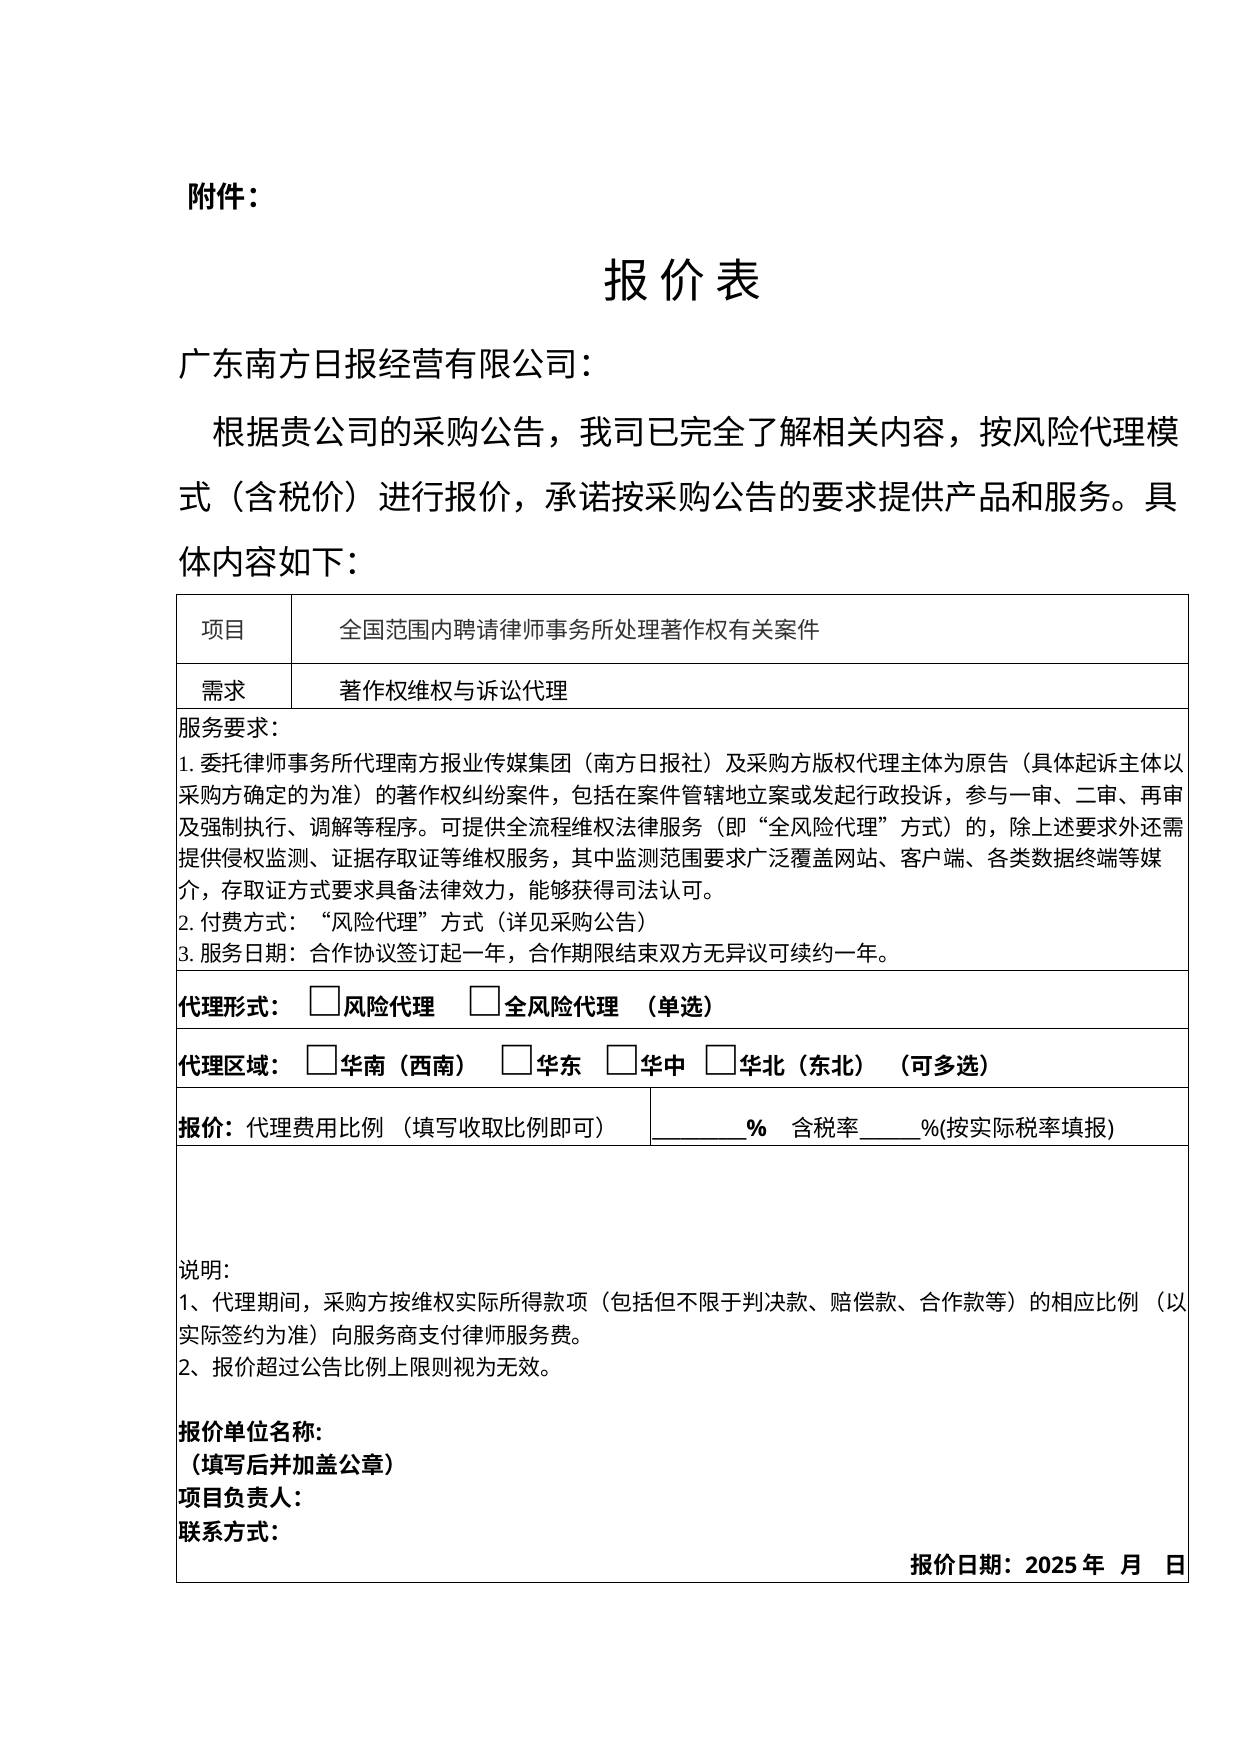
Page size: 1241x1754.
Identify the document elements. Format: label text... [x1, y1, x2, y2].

table_cell 代理形式： □风险代理 □全风险代理 （单选） [177, 971, 1188, 1028]
table_cell 全国范围内聘请律师事务所处理著作权有关案件 [292, 595, 1188, 663]
table_cell 委托律师事务所代理南方报业传媒集团（南方日报社）及采购方版权代理主体为原告（具体起诉主体以采购方确定的为准）的著作权纠纷案件，包括在案件管辖地立案或发起行政投诉，参与一审、二审、再审及强制执行、调解等程序。可提供全流程维权法律服务（即“全风险代理”方式）的，除上述要求外还需提供侵权监测、证据存取证等维权服务，其中监测范围要求广泛覆盖网站、客户端、各类数据终端等媒介，存取证方式要求具备法律效力，能够获得司法认可。 付费方式：“风险代理”方式（详见采购公告） 服务日期：合作协议签订起一年，合作期限结束双方无异议可续约一年。 [177, 745, 1188, 970]
table_cell 需求 [177, 664, 291, 707]
text 附件： [187, 162, 936, 227]
table_cell 根据贵公司的采购公告，我司已完全了解相关内容，按风险代理模式（含税价）进行报价，承诺按采购公告的要求提供产品和服务。具体内容如下： [176, 396, 1188, 594]
table_cell 报价：代理费用比例 （填写收取比例即可） [177, 1088, 650, 1145]
table_cell 服务要求： [177, 709, 1188, 745]
table_cell 说明： 1、代理期间，采购方按维权实际所得款项（包括但不限于判决款、赔偿款、合作款等）的相应比例（以实际签约为准）向服务商支付律师服务费。 2、报价超过公告比例上限则视为无效。 报价单位名称: （填写后并加盖公章） 项目负责人： 联系方式： 报价日期：2025年 月 日 [177, 1146, 1188, 1582]
table_cell 代理区域： □华南（西南） □华东 □华中 □华北（东北） （可多选） [177, 1029, 1188, 1087]
table_cell 广东南方日报经营有限公司： [176, 328, 1188, 396]
table_cell 项目 [177, 595, 291, 663]
table_header 报 价 表 [176, 227, 1188, 328]
table_cell __________% 含税率______%(按实际税率填报) [651, 1088, 1188, 1145]
table_cell 著作权维权与诉讼代理 [292, 664, 1188, 707]
